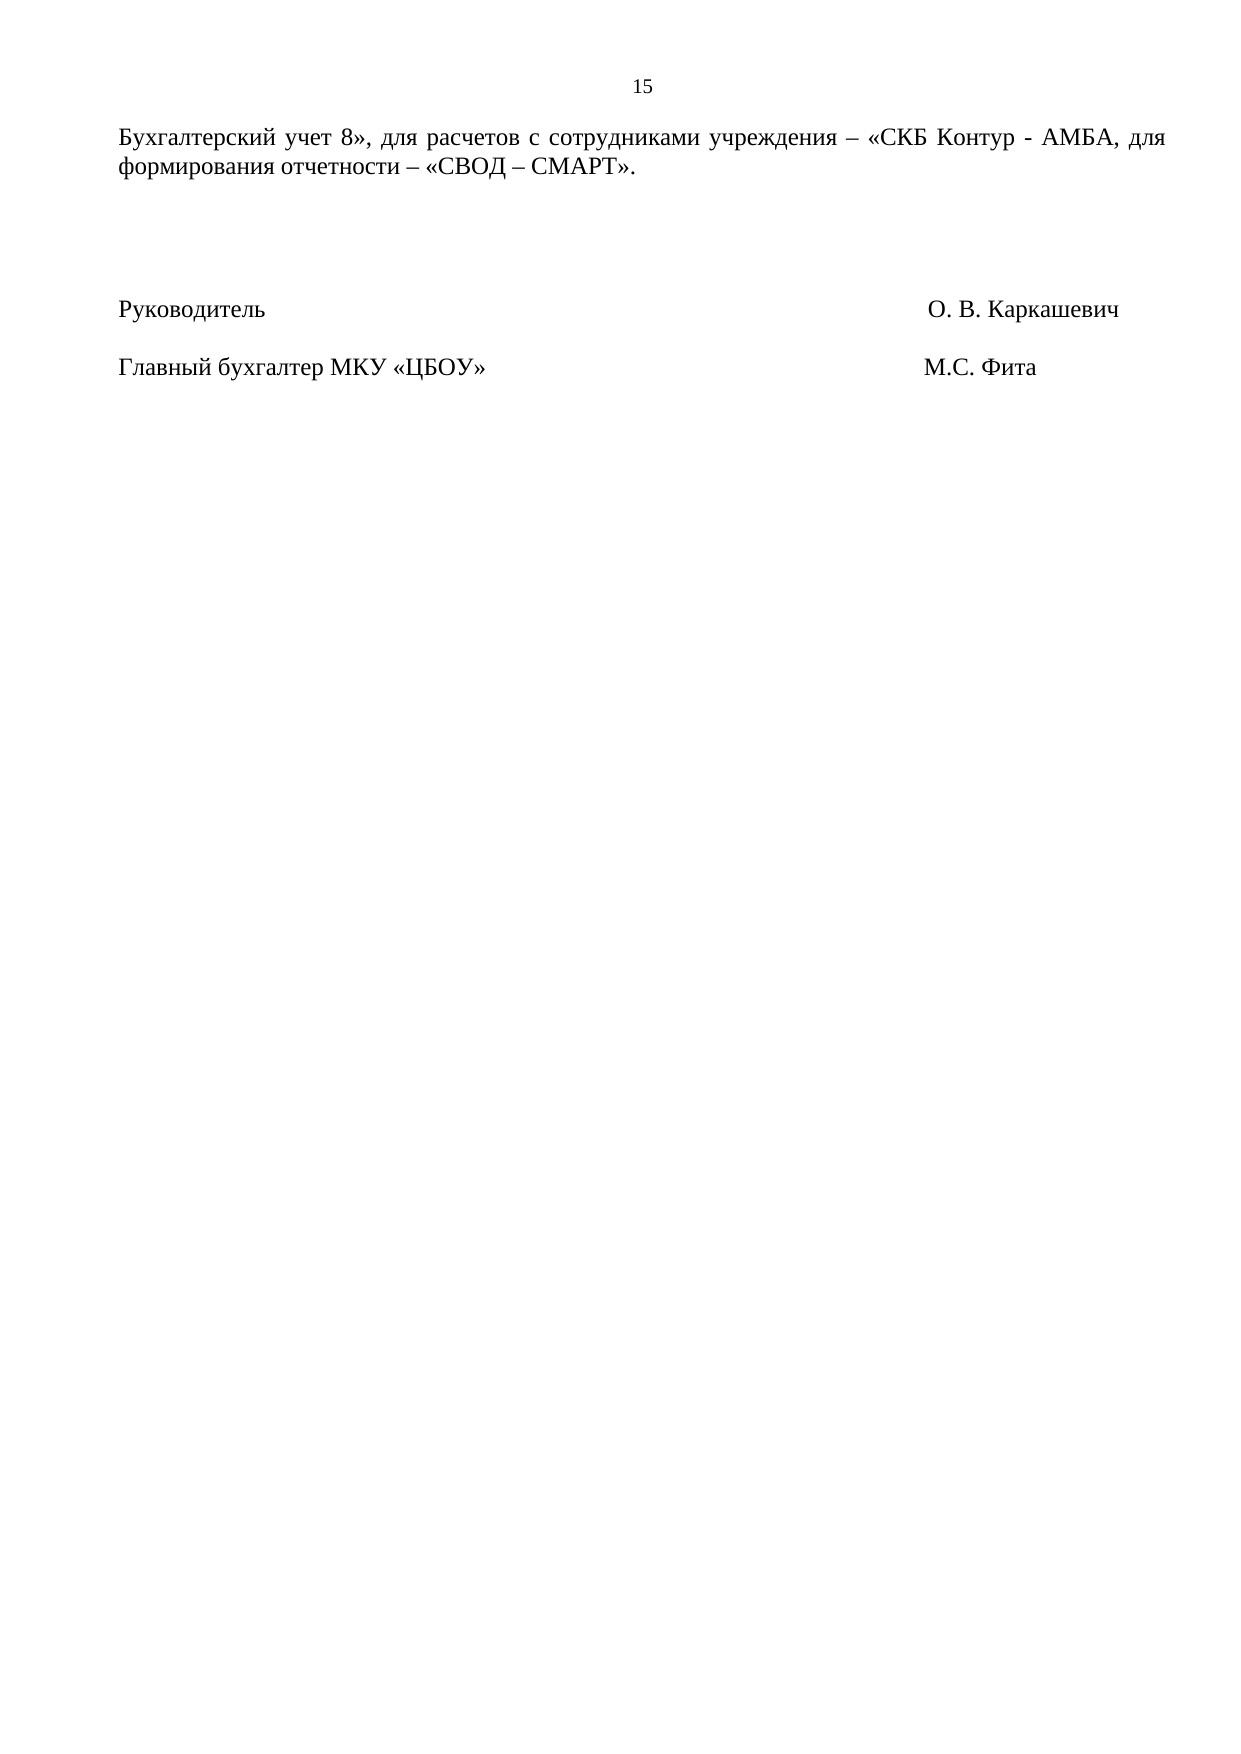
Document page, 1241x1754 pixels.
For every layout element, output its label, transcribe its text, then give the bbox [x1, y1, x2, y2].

text Руководитель О. В. Каркашевич [118, 294, 1167, 323]
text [118, 122, 1167, 179]
text Главный бухгалтер МКУ «ЦБОУ» М.С. Фита [118, 352, 1167, 381]
